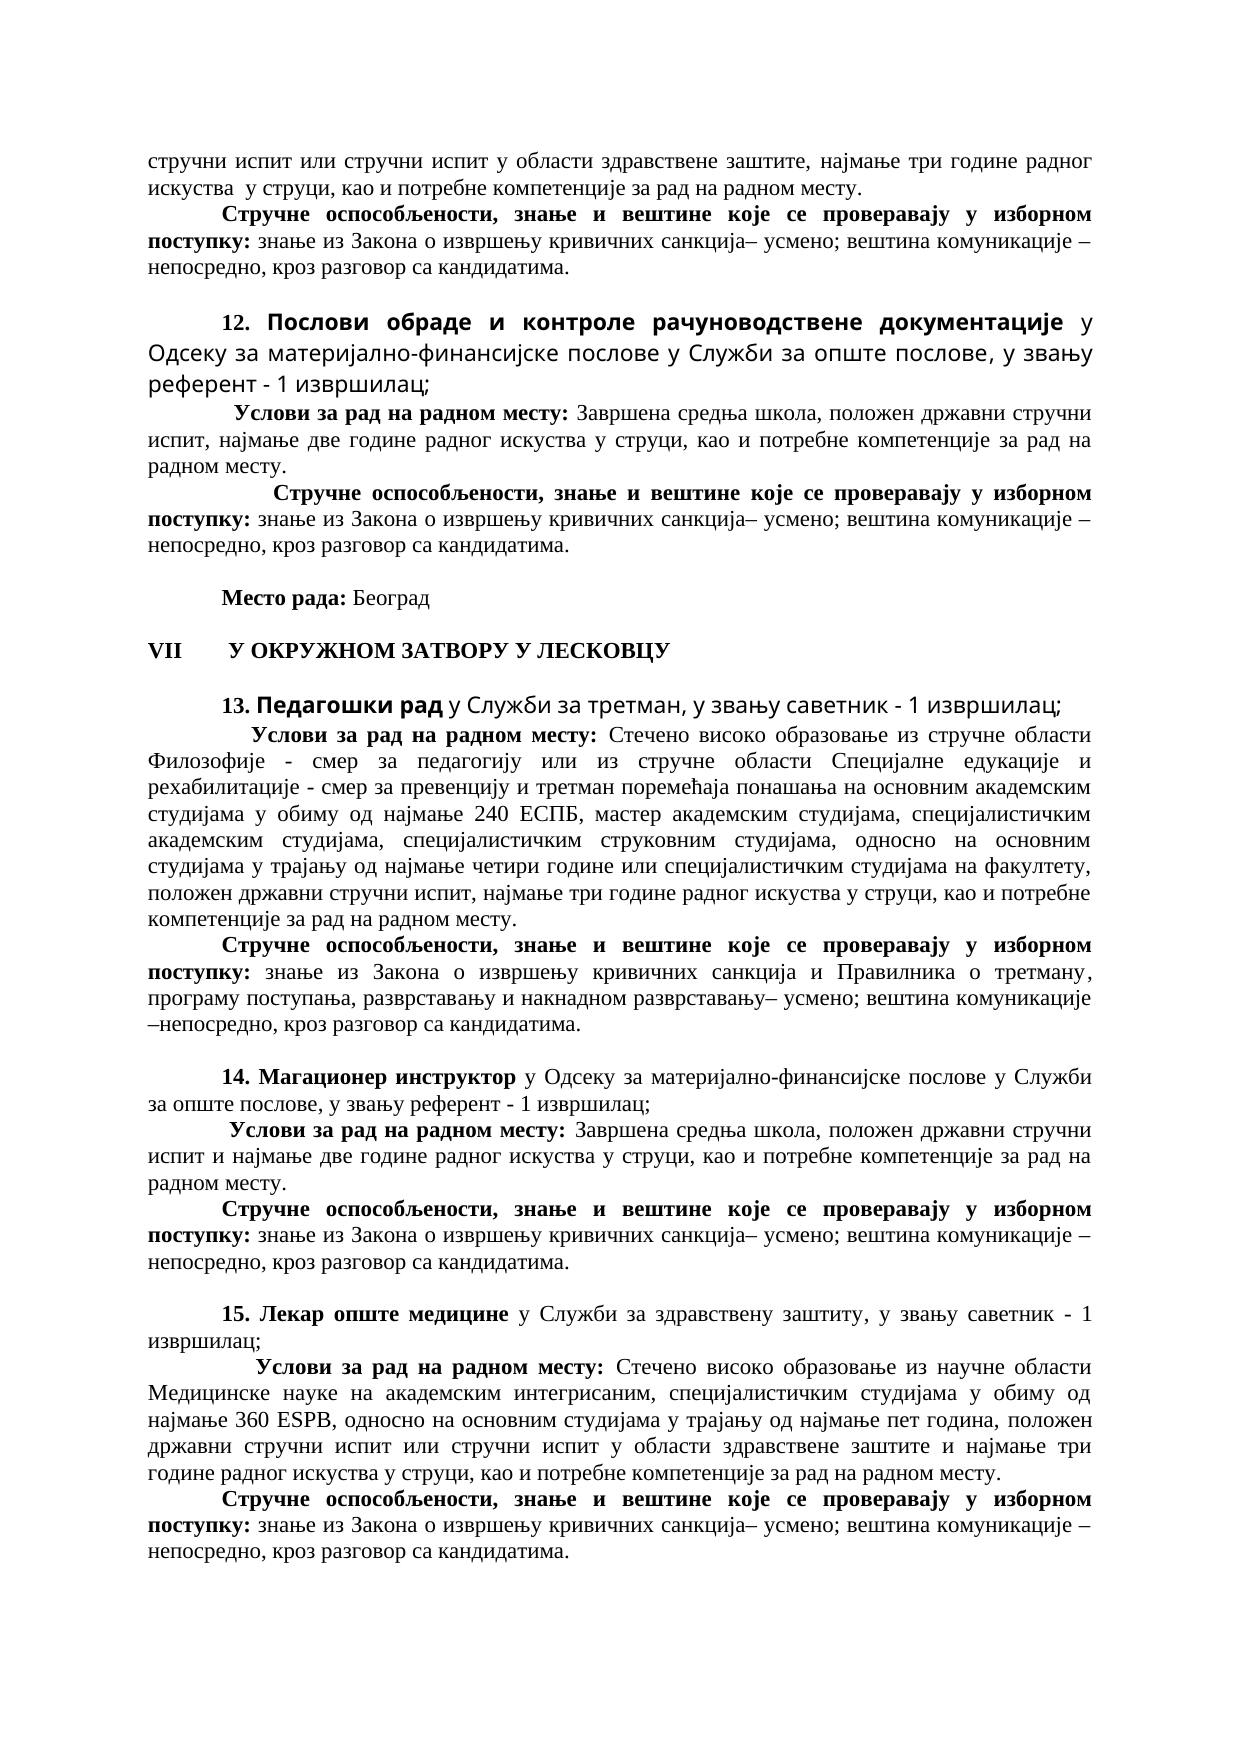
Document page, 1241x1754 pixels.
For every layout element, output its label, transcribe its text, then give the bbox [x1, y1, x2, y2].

text 13. Педагошки рад у Служби за третман, у звању саветник - 1 извршилац; [148, 689, 1093, 721]
text VII У ОКРУЖНОМ ЗАТВОРУ У ЛЕСКОВЦУ [148, 637, 1093, 663]
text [148, 148, 1093, 200]
text 15. Лекар опште медицине у Служби за здравствену заштиту, у звању саветник - 1 извршилац; [148, 1300, 1093, 1353]
text 12. Послови обраде и контроле рачуноводствене документације у Одсеку за материјално-финансијске послове у Служби за опште послове, у звању референт - 1 извршилац; [148, 306, 1093, 399]
text Услови за рад на радном месту: Стечено високо образовање из стручне области Филозофије - смер за педагогију или из стручне области Специјалне едукације и рехабилитације - смер за превенцију и третман поремећаја понашања на основним академским студијама у обиму од најмање 240 ЕСПБ, мастер академским студијама, специјалистичким академским студијама, специјалистичким струковним студијама, односно на основним студијама у трајању од најмање четири године или специјалистичким студијама на факултету, положен државни стручни испит, најмање три године радног искуства у струци, као и потребне компетенције за рад на радном месту. [148, 721, 1093, 931]
text Услови за рад на радном месту: Завршена средња школа, положен државни стручни испит и најмање две године радног искуства у струци, као и потребне компетенције за рад на радном месту. [148, 1116, 1093, 1195]
text Место рада: Београд [148, 584, 1093, 610]
text Услови за рад на радном месту: Завршена средња школа, положен државни стручни испит, најмање две године радног искуства у струци, као и потребне компетенције за рад на радном месту. [148, 399, 1093, 478]
text 14. Магационер инструктор у Одсеку за материјално-финансијске послове у Служби за опште послове, у звању референт - 1 извршилац; [148, 1063, 1093, 1116]
text Стручне оспособљености, знање и вештине које се проверавају у изборном поступку: знање из Закона о извршењу кривичних санкција и Правилника о третману, програму поступања, разврставaњу и накнадном разврставању– усмено; вештина комуникације –непосредно, кроз разговор са кандидатима. [148, 931, 1093, 1037]
text Услови за рад на радном месту: Стечено високо образовање из научне области Медицинске науке на академским интегрисаним, специјалистичким студијама у обиму од најмање 360 ESPB, односно на основним студијама у трајању од најмање пет година, положен државни стручни испит или стручни испит у области здравствене заштите и најмање три године радног искуства у струци, као и потребне компетенције за рад на радном месту. [148, 1353, 1093, 1485]
